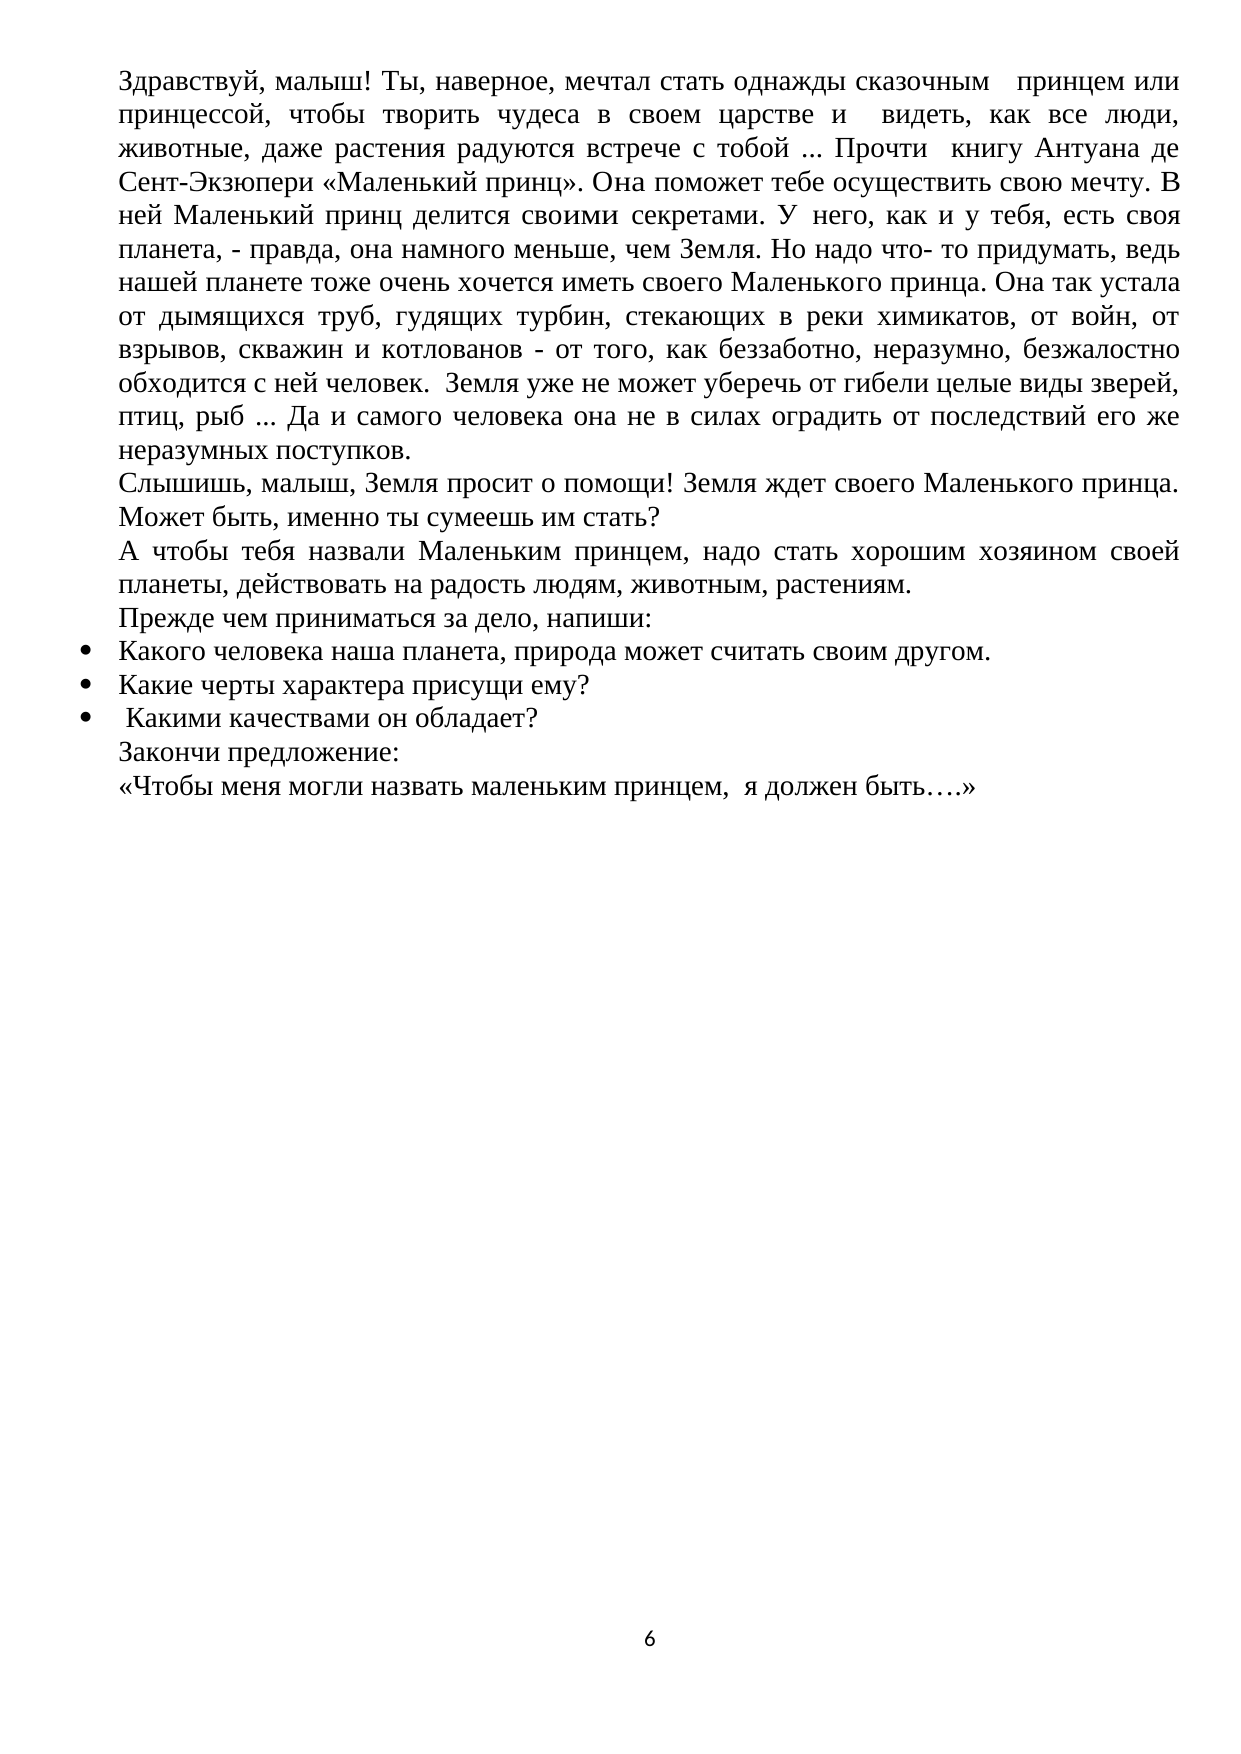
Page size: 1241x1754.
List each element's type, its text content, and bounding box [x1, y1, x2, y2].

text «Чтобы меня могли назвать маленьким принцем, я должен быть….» [118, 768, 1181, 801]
text Слышишь, малыш, Земля просит о помощи! Земля ждет своего Маленького принца. Может быть, именно ты сумеешь им стать? [118, 466, 1181, 533]
list Какие черты характера присущи ему? [81, 667, 1181, 701]
text А чтобы тебя назвали Маленьким принцем, надо стать хорошим хозяином своей планеты, действовать на радость людям, животным, растениям. [118, 533, 1181, 600]
text Здравствуй, малыш! Ты, наверное, мечтал стать однажды сказочным принцем или принцессой, чтобы творить чудеса в своем царстве и видеть, как все люди, животные, даже растения радуются встрече с тобой ... Прочти книгу Антуана де Сент-Экзюпери «Маленький принц». Она поможет тебе осуществить свою мечту. В ней Маленький принц делится своими секретами. У него, как и у тебя, есть своя планета, - правда, она намного меньше, чем Земля. Но надо что- то придумать, ведь нашей планете тоже очень хочется иметь своего Маленького принца. Она так устала от дымящихся труб, гудящих турбин, стекающих в реки химикатов, от войн, от взрывов, скважин и котлованов - от того, как беззаботно, неразумно, безжалостно обходится с ней человек. Земля уже не может уберечь от гибели целые виды зверей, птиц, рыб ... Да и самого человека она не в силах оградить от пocледствий его же неразумных поступков. [118, 63, 1181, 466]
list Какого человека наша планета, природа может считать своим другом. [81, 633, 1181, 667]
text Прежде чем приниматься за дело, напиши: [118, 600, 1181, 633]
list Какими качествами он обладает? [81, 701, 1181, 734]
text Закончи предложение: [118, 734, 1181, 768]
